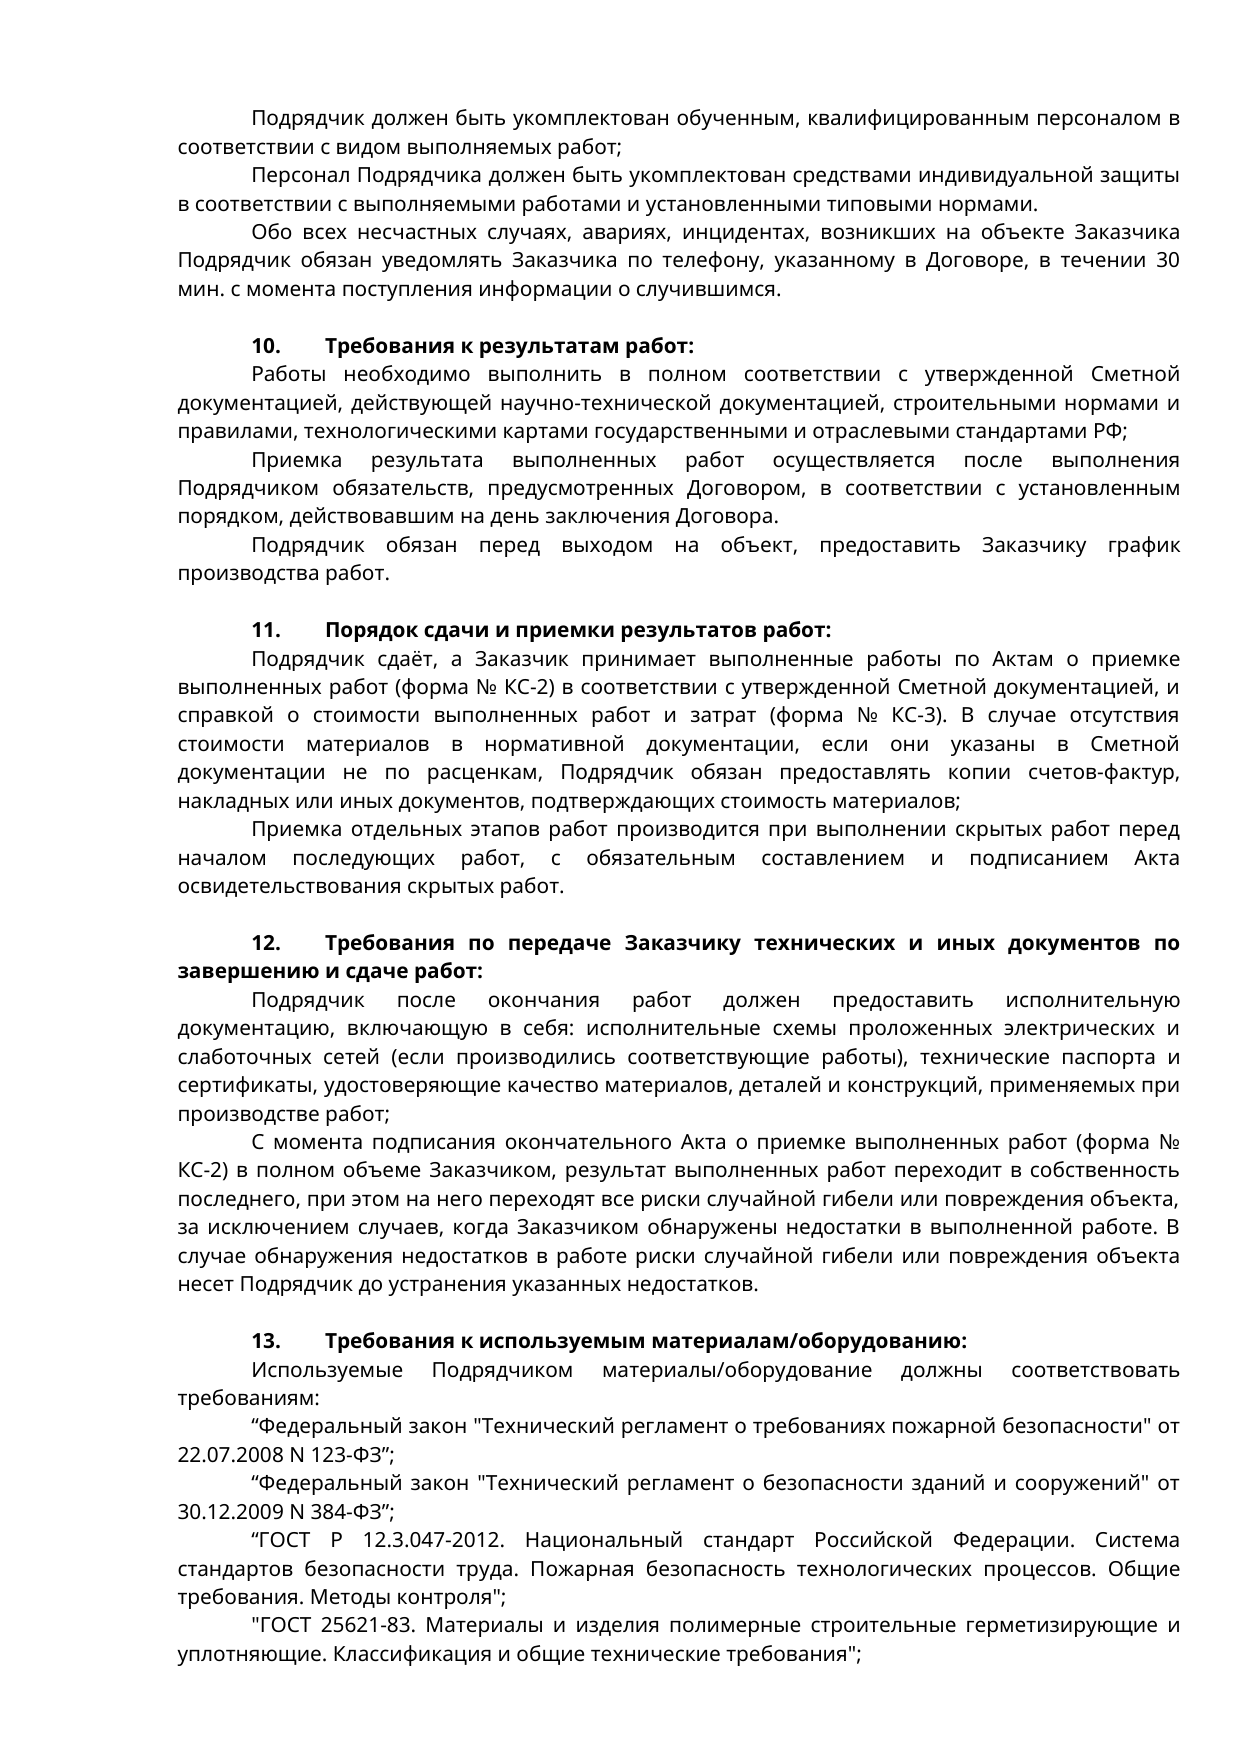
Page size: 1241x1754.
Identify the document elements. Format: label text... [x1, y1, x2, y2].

list Требования к используемым материалам/оборудованию: [177, 1326, 1181, 1355]
text Приемка отдельных этапов работ производится при выполнении скрытых работ перед началом последующих работ, с обязательным составлением и подписанием Акта освидетельствования скрытых работ. [177, 814, 1181, 900]
list Порядок сдачи и приемки результатов работ: [177, 615, 1181, 644]
text С момента подписания окончательного Акта о приемке выполненных работ (форма № КС-2) в полном объеме Заказчиком, результат выполненных работ переходит в собственность последнего, при этом на него переходят все риски случайной гибели или повреждения объекта, за исключением случаев, когда Заказчиком обнаружены недостатки в выполненной работе. В случае обнаружения недостатков в работе риски случайной гибели или повреждения объекта несет Подрядчик до устранения указанных недостатков. [177, 1127, 1181, 1298]
text "ГОСТ 25621-83. Материалы и изделия полимерные строительные герметизирующие и уплотняющие. Классификация и общие технические требования"; [177, 1611, 1181, 1667]
text Обо всех несчастных случаях, авариях, инцидентах, возникших на объекте Заказчика Подрядчик обязан уведомлять Заказчика по телефону, указанному в Договоре, в течении 30 мин. с момента поступления информации о случившимся. [177, 217, 1181, 302]
text Используемые Подрядчиком материалы/оборудование должны соответствовать требованиям: [177, 1355, 1181, 1412]
text Подрядчик после окончания работ должен предоставить исполнительную документацию, включающую в себя: исполнительные схемы проложенных электрических и слаботочных сетей (если производились соответствующие работы), технические паспорта и сертификаты, удостоверяющие качество материалов, деталей и конструкций, применяемых при производстве работ; [177, 985, 1181, 1127]
text Подрядчик должен быть укомплектован обученным, квалифицированным персоналом в соответствии с видом выполняемых работ; [177, 103, 1181, 160]
text Подрядчик обязан перед выходом на объект, предоставить Заказчику график производства работ. [177, 530, 1181, 587]
text Работы необходимо выполнить в полном соответствии с утвержденной Сметной документацией, действующей научно-технической документацией, строительными нормами и правилами, технологическими картами государственными и отраслевыми стандартами РФ; [177, 359, 1181, 445]
text “Федеральный закон "Технический регламент о требованиях пожарной безопасности" от 22.07.2008 N 123-ФЗ”; [177, 1412, 1181, 1468]
text “ГОСТ Р 12.3.047-2012. Национальный стандарт Российской Федерации. Система стандартов безопасности труда. Пожарная безопасность технологических процессов. Общие требования. Методы контроля"; [177, 1525, 1181, 1611]
text Приемка результата выполненных работ осуществляется после выполнения Подрядчиком обязательств, предусмотренных Договором, в соответствии с установленным порядком, действовавшим на день заключения Договора. [177, 445, 1181, 530]
text “Федеральный закон "Технический регламент о безопасности зданий и сооружений" от 30.12.2009 N 384-ФЗ”; [177, 1468, 1181, 1525]
text Персонал Подрядчика должен быть укомплектован средствами индивидуальной защиты в соответствии с выполняемыми работами и установленными типовыми нормами. [177, 160, 1181, 217]
list Требования к результатам работ: [177, 331, 1181, 359]
list Требования по передаче Заказчику технических и иных документов по завершению и сдаче работ: [177, 928, 1181, 985]
text Подрядчик сдаёт, а Заказчик принимает выполненные работы по Актам о приемке выполненных работ (форма № КС-2) в соответствии с утвержденной Сметной документацией, и справкой о стоимости выполненных работ и затрат (форма № КС-3). В случае отсутствия стоимости материалов в нормативной документации, если они указаны в Сметной документации не по расценкам, Подрядчик обязан предоставлять копии счетов-фактур, накладных или иных документов, подтверждающих стоимость материалов; [177, 644, 1181, 814]
